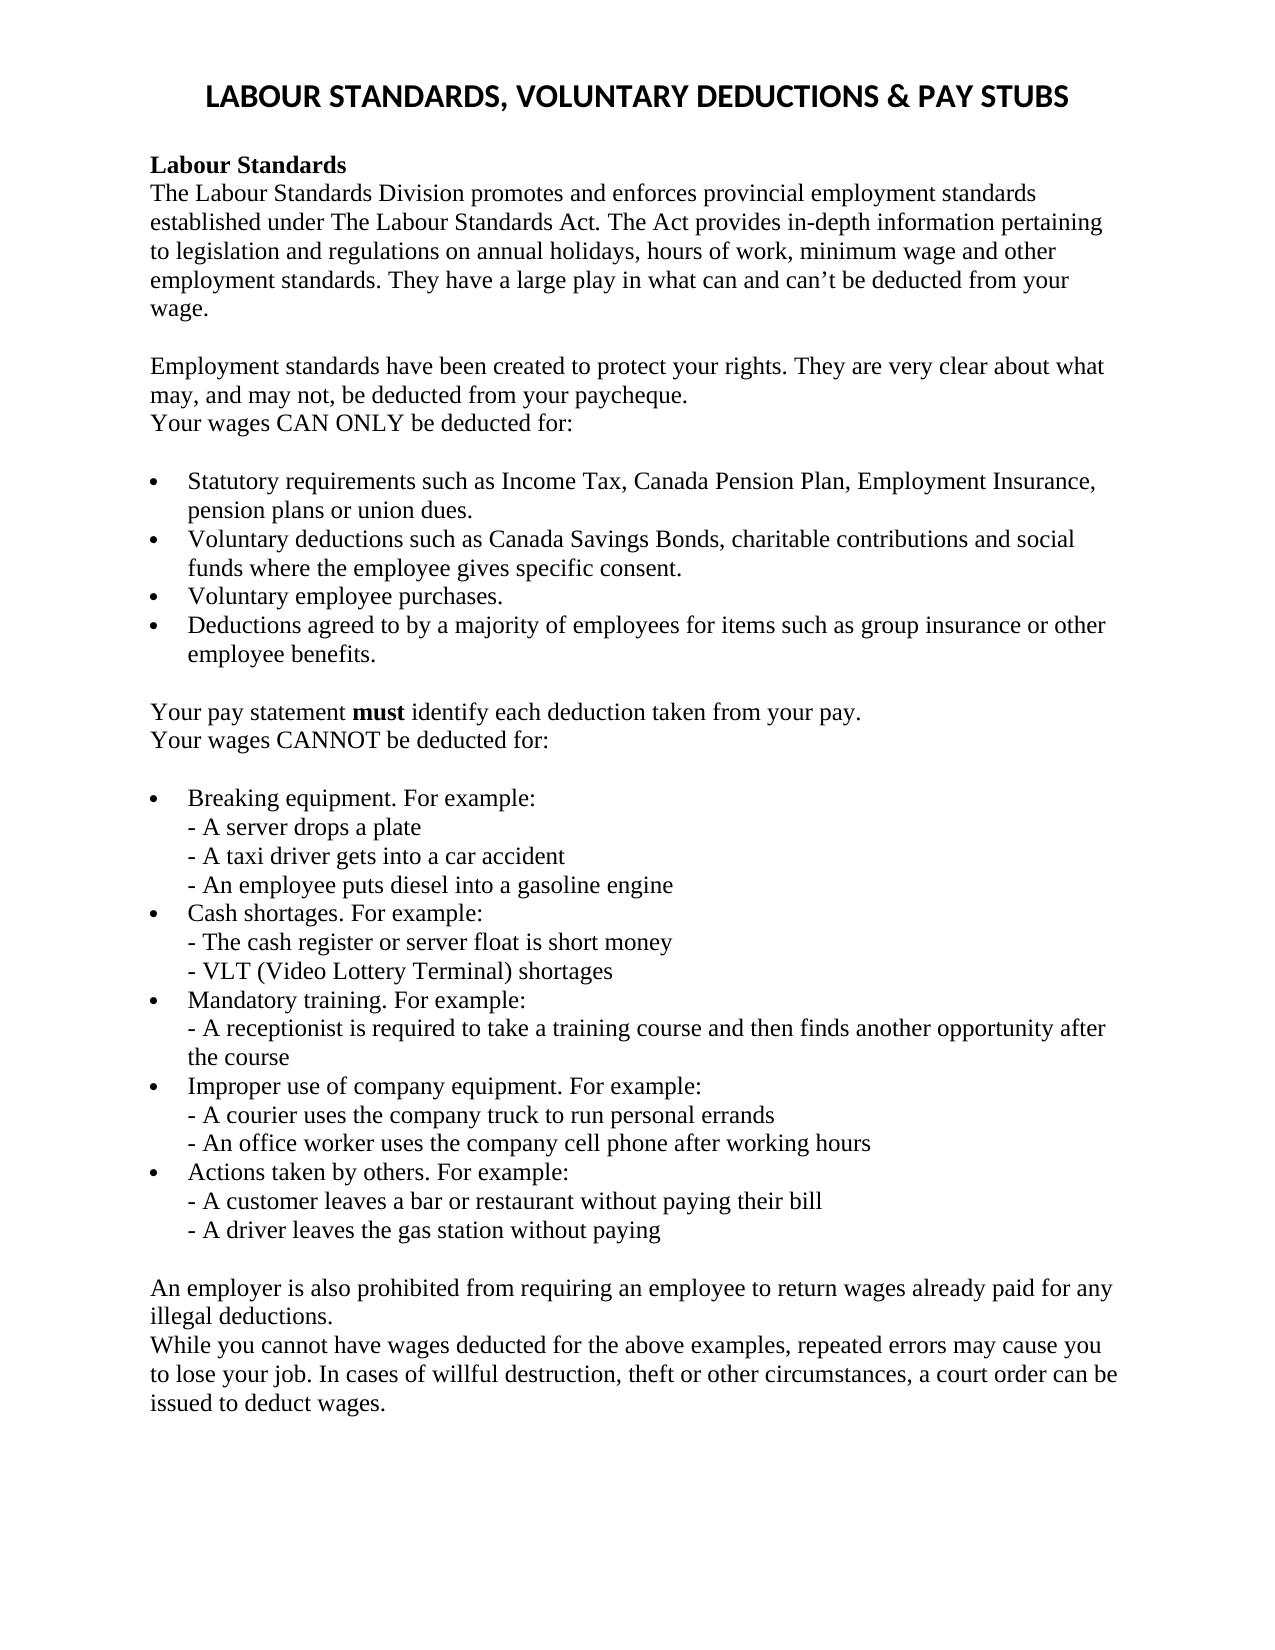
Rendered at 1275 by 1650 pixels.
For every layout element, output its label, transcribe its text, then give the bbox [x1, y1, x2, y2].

list Statutory requirements such as Income Tax, Canada Pension Plan, Employment Insurance, pension plans or union dues. [150, 466, 1125, 524]
text Your wages CAN ONLY be deducted for: [150, 408, 1125, 437]
text Your pay statement must identify each deduction taken from your pay. [150, 697, 1125, 726]
list Voluntary employee purchases. [150, 581, 1125, 610]
text Your wages CANNOT be deducted for: [150, 726, 1125, 754]
list Actions taken by others. For example: - A customer leaves a bar or restaurant without paying their bill - A driver leaves the gas station without paying [150, 1157, 1125, 1243]
list Cash shortages. For example: - The cash register or server float is short money - VLT (Video Lottery Terminal) shortages [150, 898, 1125, 985]
text An employer is also prohibited from requiring an employee to return wages already paid for any illegal deductions. [150, 1273, 1125, 1330]
text Employment standards have been created to protect your rights. They are very clear about what may, and may not, be deducted from your paycheque. [150, 351, 1125, 408]
text Labour standards, Voluntary Deductions & Pay Stubs [150, 75, 1125, 116]
list Breaking equipment. For example: - A server drops a plate - A taxi driver gets into a car accident - An employee puts diesel into a gasoline engine [150, 783, 1125, 898]
text While you cannot have wages deducted for the above examples, repeated errors may cause you to lose your job. In cases of willful destruction, theft or other circumstances, a court order can be issued to deduct wages. [150, 1330, 1125, 1416]
list Mandatory training. For example: - A receptionist is required to take a training course and then finds another opportunity after the course [150, 985, 1125, 1071]
text Labour Standards [150, 150, 1125, 178]
list Improper use of company equipment. For example: - A courier uses the company truck to run personal errands - An office worker uses the company cell phone after working hours [150, 1071, 1125, 1157]
text The Labour Standards Division promotes and enforces provincial employment standards established under The Labour Standards Act. The Act provides in-depth information pertaining to legislation and regulations on annual holidays, hours of work, minimum wage and other employment standards. They have a large play in what can and can’t be deducted from your wage. [150, 178, 1125, 322]
list Deductions agreed to by a majority of employees for items such as group insurance or other employee benefits. [150, 610, 1125, 668]
list Voluntary deductions such as Canada Savings Bonds, charitable contributions and social funds where the employee gives specific consent. [150, 524, 1125, 581]
